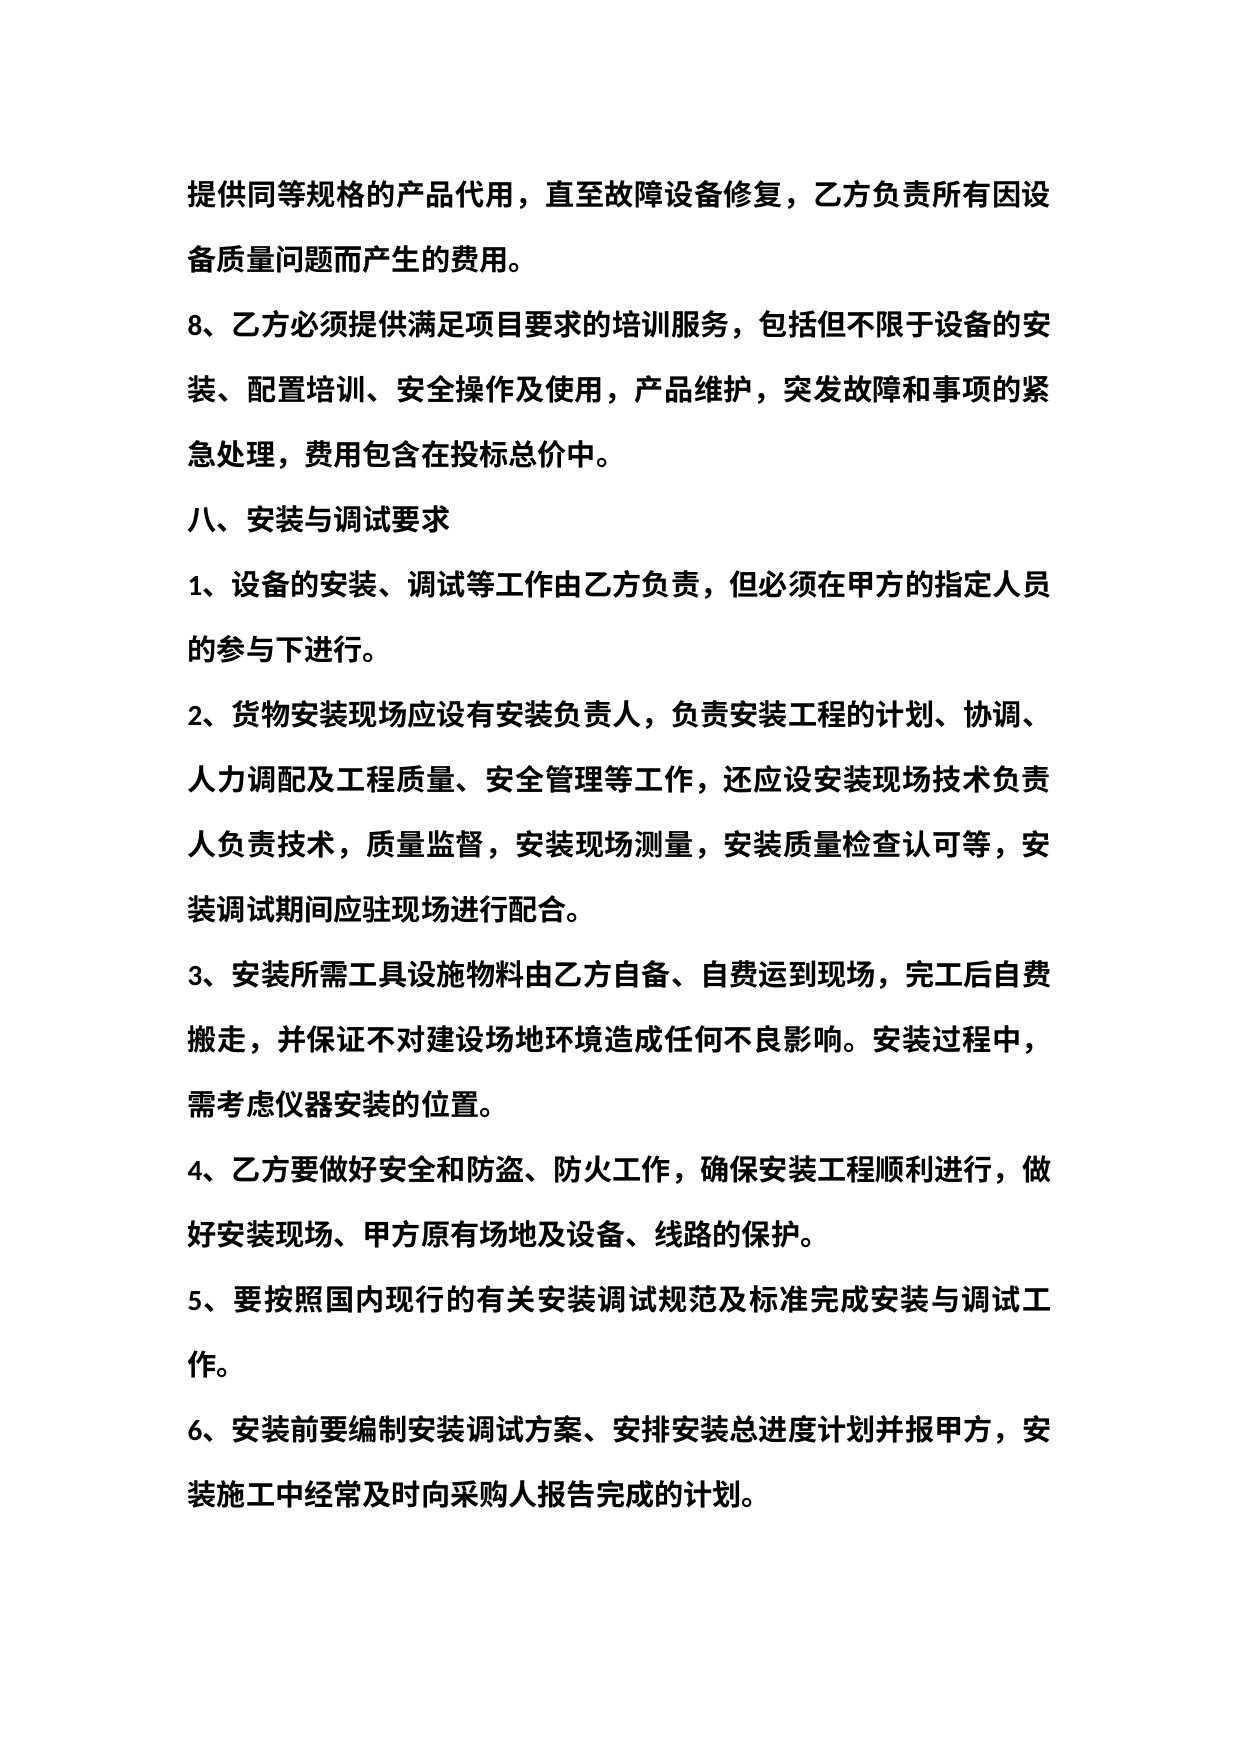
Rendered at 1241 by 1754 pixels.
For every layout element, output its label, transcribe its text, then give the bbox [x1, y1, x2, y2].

text 1、设备的安装、调试等工作由乙方负责，但必须在甲方的指定人员的参与下进行。 [187, 552, 1053, 682]
text 5、要按照国内现行的有关安装调试规范及标准完成安装与调试工作。 [187, 1267, 1053, 1397]
text 4、乙方要做好安全和防盗、防火工作，确保安装工程顺利进行，做好安装现场、甲方原有场地及设备、线路的保护。 [187, 1137, 1053, 1267]
text 八、安装与调试要求 [187, 487, 1053, 552]
text 8、乙方必须提供满足项目要求的培训服务，包括但不限于设备的安装、配置培训、安全操作及使用，产品维护，突发故障和事项的紧急处理，费用包含在投标总价中。 [187, 292, 1053, 487]
text 2、货物安装现场应设有安装负责人，负责安装工程的计划、协调、人力调配及工程质量、安全管理等工作，还应设安装现场技术负责人负责技术，质量监督，安装现场测量，安装质量检查认可等，安装调试期间应驻现场进行配合。 [187, 682, 1053, 942]
text 3、安装所需工具设施物料由乙方自备、自费运到现场，完工后自费搬走，并保证不对建设场地环境造成任何不良影响。安装过程中，需考虑仪器安装的位置。 [187, 942, 1053, 1137]
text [187, 162, 1053, 292]
text 6、安装前要编制安装调试方案、安排安装总进度计划并报甲方，安装施工中经常及时向采购人报告完成的计划。 [187, 1397, 1053, 1527]
